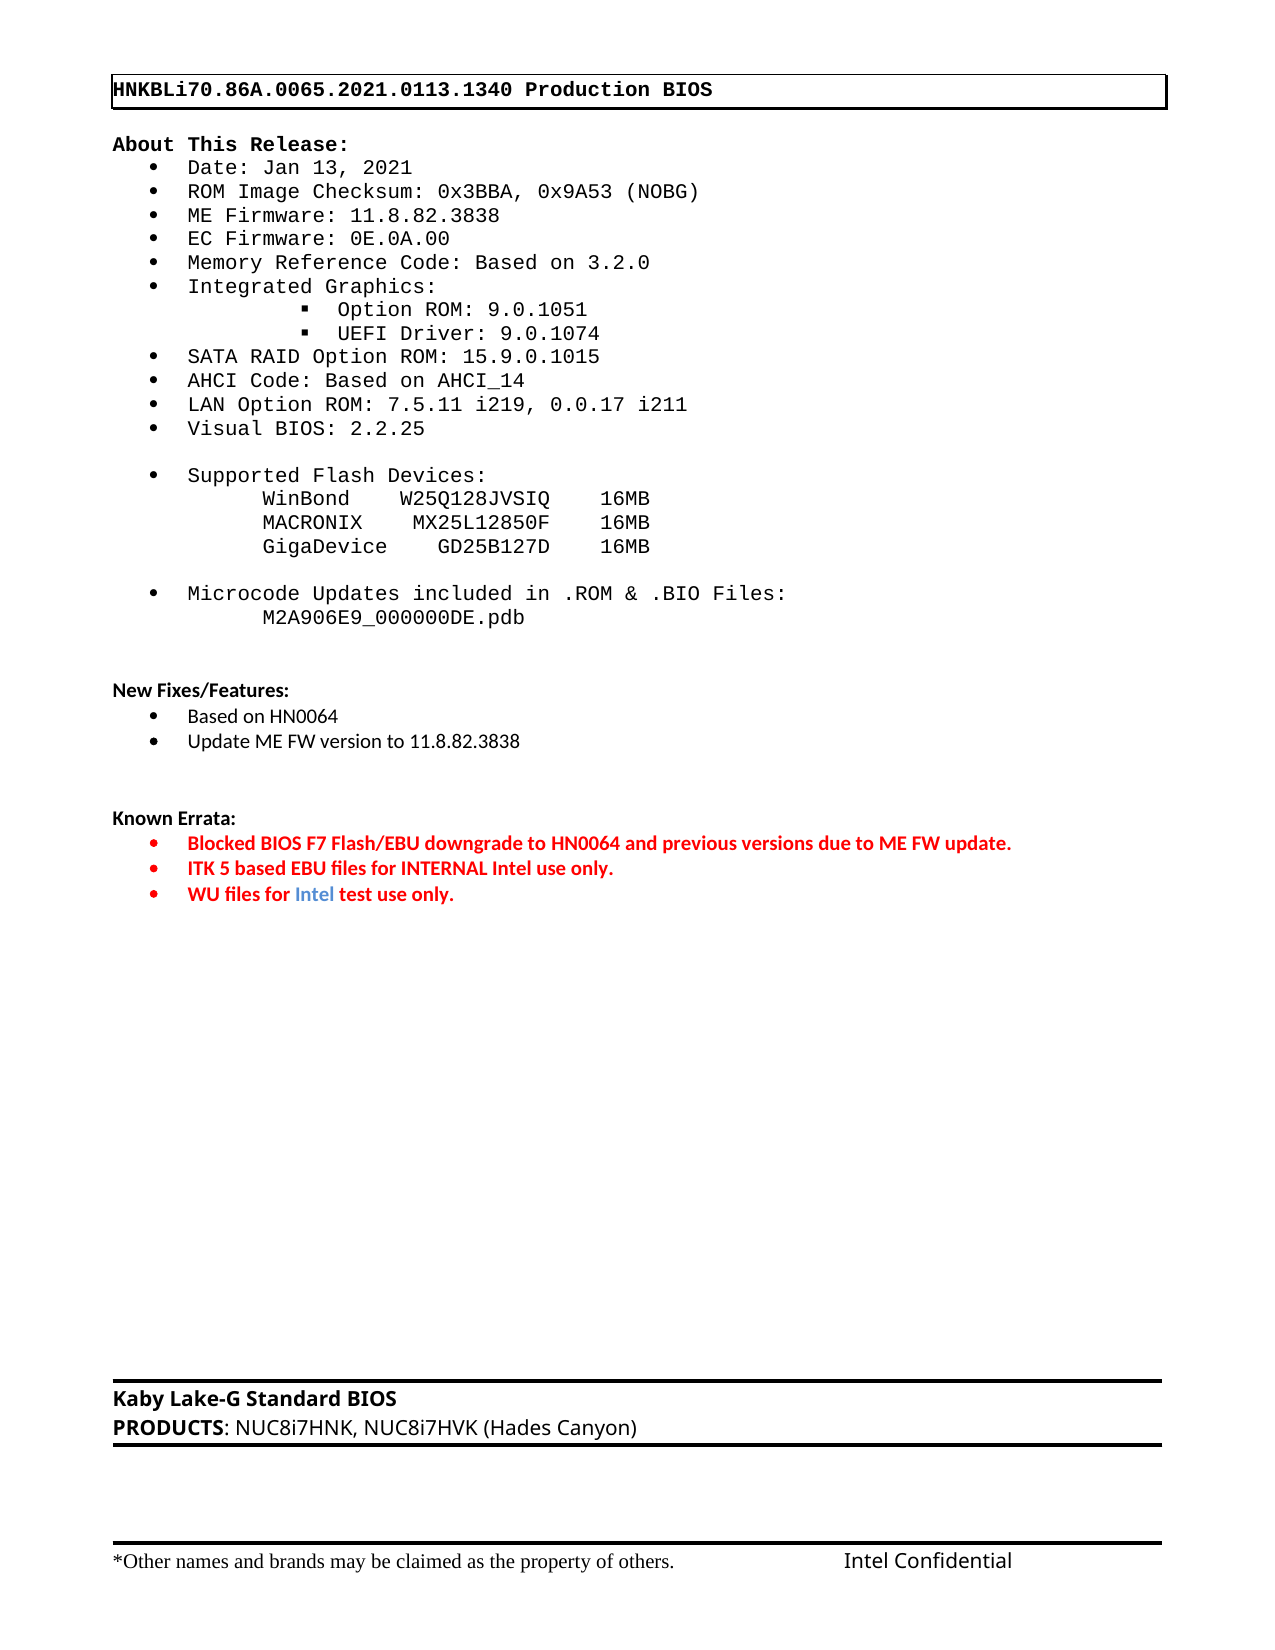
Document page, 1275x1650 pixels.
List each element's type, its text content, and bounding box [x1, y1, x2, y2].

list Supported Flash Devices: [150, 465, 1162, 488]
list Visual BIOS: 2.2.25 [150, 417, 1162, 441]
list Integrated Graphics: [150, 276, 1162, 299]
list EC Firmware: 0E.0A.00 [150, 228, 1162, 252]
list WU files for Intel test use only. [150, 881, 1125, 906]
list AHCI Code: Based on AHCI_14 [150, 370, 1162, 394]
list Date: Jan 13, 2021 [150, 157, 1162, 181]
text M2A906E9_000000DE.pdb [262, 607, 1162, 630]
text WinBond W25Q128JVSIQ 16MB [262, 488, 1162, 512]
list Blocked BIOS F7 Flash/EBU downgrade to HN0064 and previous versions due to ME FW update. [150, 830, 1125, 856]
list ROM Image Checksum: 0x3BBA, 0x9A53 (NOBG) [150, 181, 1162, 205]
list Update ME FW version to 11.8.82.3838 [150, 728, 1162, 754]
text MACRONIX MX25L12850F 16MB [262, 512, 1162, 536]
text GigaDevice GD25B127D 16MB [262, 536, 1162, 559]
list Based on HN0064 [150, 703, 1162, 728]
list Microcode Updates included in .ROM & .BIO Files: [150, 583, 1162, 607]
text Known Errata: [112, 805, 1162, 830]
text Kaby Lake-G Standard BIOS [112, 1380, 1162, 1408]
text New Fixes/Features: [112, 678, 1125, 703]
text HNKBLi70.86A.0065.2021.0113.1340 Production BIOS [113, 75, 1165, 107]
list Option ROM: 9.0.1051 [300, 299, 1162, 323]
text PRODUCTS: NUC8i7HNK, NUC8i7HVK (Hades Canyon) [112, 1408, 1162, 1447]
list ME Firmware: 11.8.82.3838 [150, 205, 1162, 228]
list UEFI Driver: 9.0.1074 [300, 323, 1162, 347]
list Memory Reference Code: Based on 3.2.0 [150, 252, 1162, 276]
text About This Release: [112, 134, 1125, 157]
list ITK 5 based EBU files for INTERNAL Intel use only. [150, 856, 1125, 881]
list LAN Option ROM: 7.5.11 i219, 0.0.17 i211 [150, 394, 1162, 417]
list SATA RAID Option ROM: 15.9.0.1015 [150, 347, 1162, 370]
